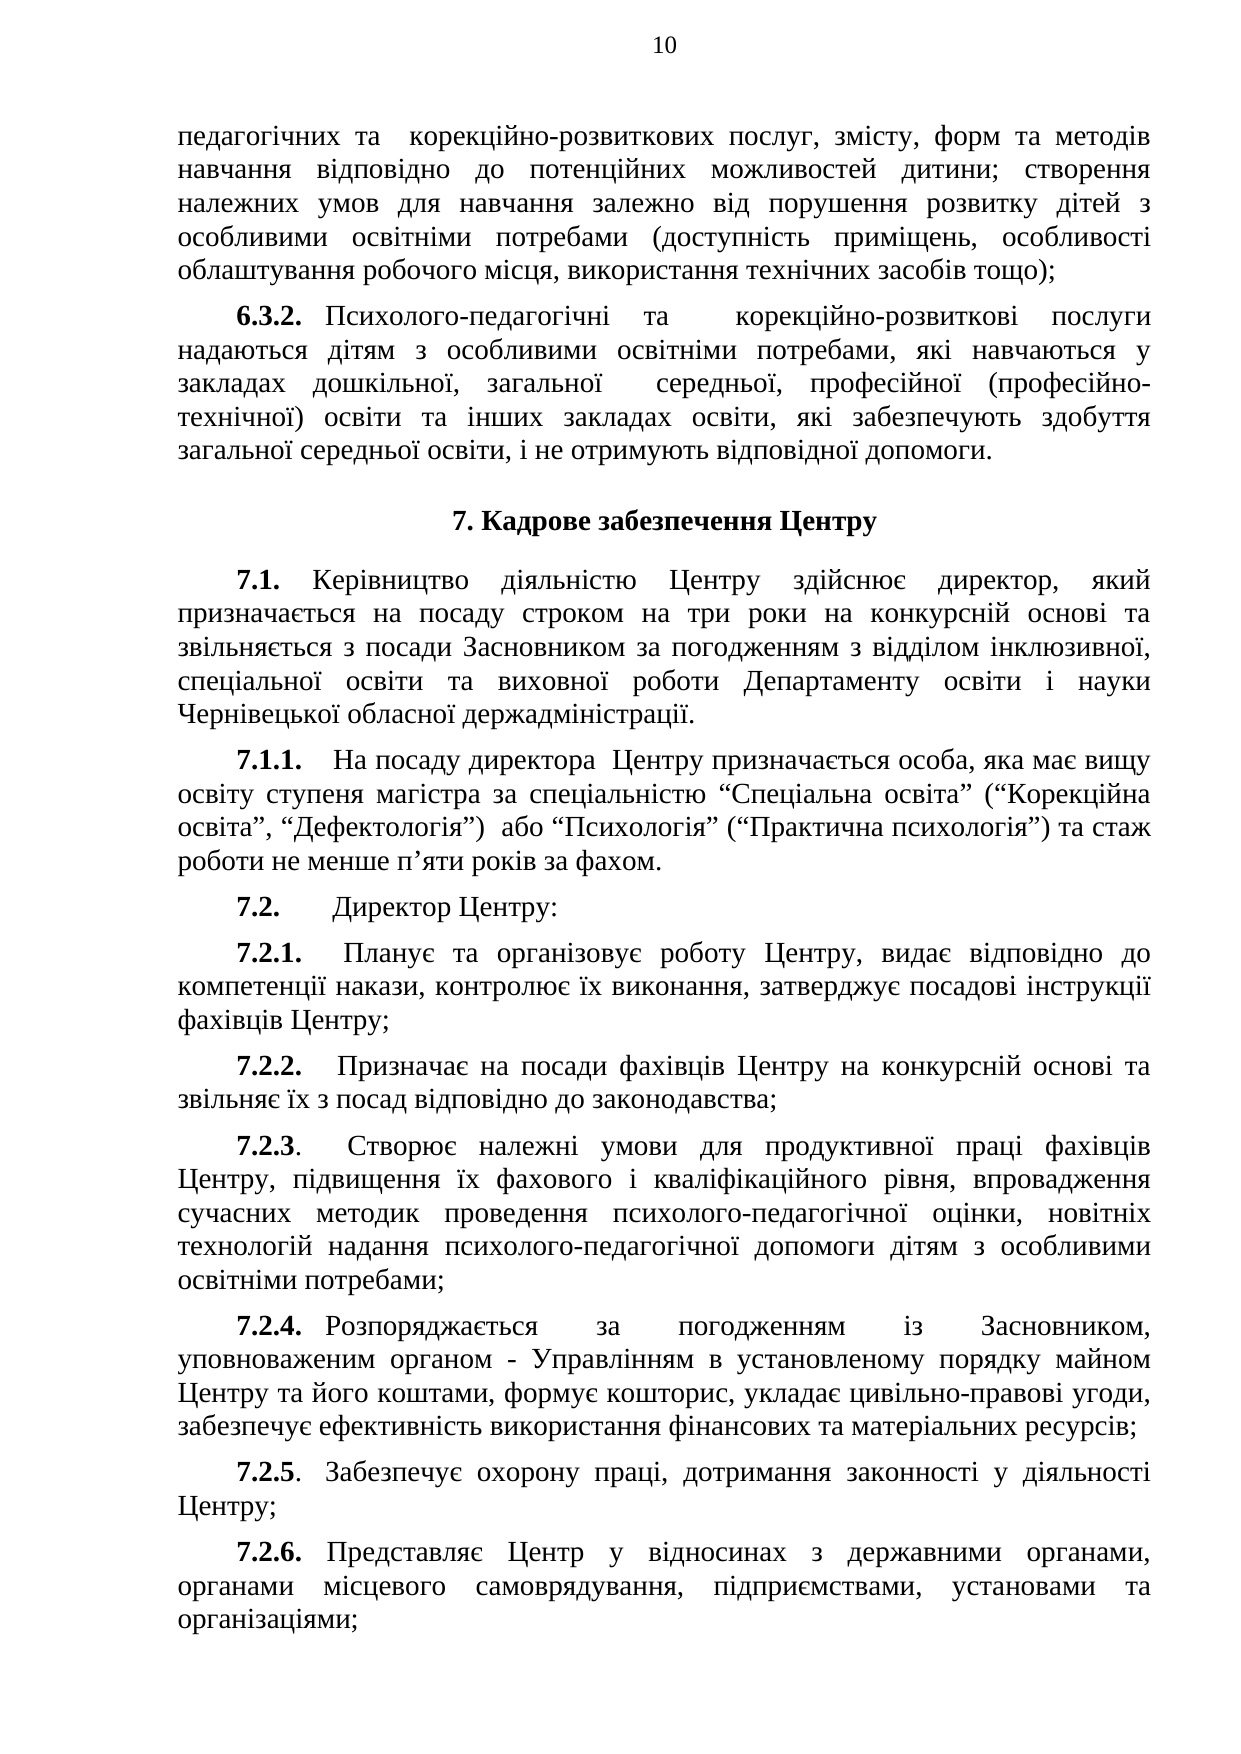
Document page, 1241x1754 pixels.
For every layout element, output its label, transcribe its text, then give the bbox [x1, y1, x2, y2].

text 7.2.1. Планує та організовує роботу Центру, видає відповідно до компетенції накази, контролює їх виконання, затверджує посадові інструкції фахівців Центру; [177, 935, 1152, 1036]
text 7.2.2. Призначає на посади фахівців Центру на конкурсній основі та звільняє їх з посад відповідно до законодавства; [177, 1048, 1152, 1115]
text 7.2.6. Представляє Центр у відносинах з державними органами, органами місцевого самоврядування, підприємствами, установами та організаціями; [177, 1534, 1152, 1635]
text 7. Кадрове забезпечення Центру [177, 503, 1152, 537]
text 6.3.2. Психолого-педагогічні та корекційно-розвиткові послуги надаються дітям з особливими освітніми потребами, які навчаються у закладах дошкільної, загальної середньої, професійної (професійно-технічної) освіти та інших закладах освіти, які забезпечують здобуття загальної середньої освіти, і не отримують відповідної допомоги. [177, 298, 1152, 466]
text 7.2.4. Розпоряджається за погодженням із Засновником, уповноваженим органом - Управлінням в установленому порядку майном Центру та його коштами, формує кошторис, укладає цивільно-правові угоди, забезпечує ефективність використання фінансових та матеріальних ресурсів; [177, 1308, 1152, 1442]
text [177, 118, 1152, 286]
text 7.2.5. Забезпечує охорону праці, дотримання законності у діяльності Центру; [177, 1454, 1152, 1522]
text 7.1. Керівництво діяльністю Центру здійснює директор, який призначається на посаду строком на три роки на конкурсній основі та звільняється з посади Засновником за погодженням з відділом інклюзивної, спеціальної освіти та виховної роботи Департаменту освіти і науки Чернівецької обласної держадміністрації. [177, 562, 1152, 730]
text 7.1.1. На посаду директора Центру призначається особа, яка має вищу освіту ступеня магістра за спеціальністю “Спеціальна освіта” (“Корекційна освіта”, “Дефектологія”) або “Психологія” (“Практична психологія”) та стаж роботи не менше п’яти років за фахом. [177, 742, 1152, 876]
text 7.2.3. Створює належні умови для продуктивної праці фахівців Центру, підвищення їх фахового і кваліфікаційного рівня, впровадження сучасних методик проведення психолого-педагогічної оцінки, новітніх технологій надання психолого-педагогічної допомоги дітям з особливими освітніми потребами; [177, 1128, 1152, 1295]
text 7.2. Директор Центру: [177, 889, 1152, 922]
